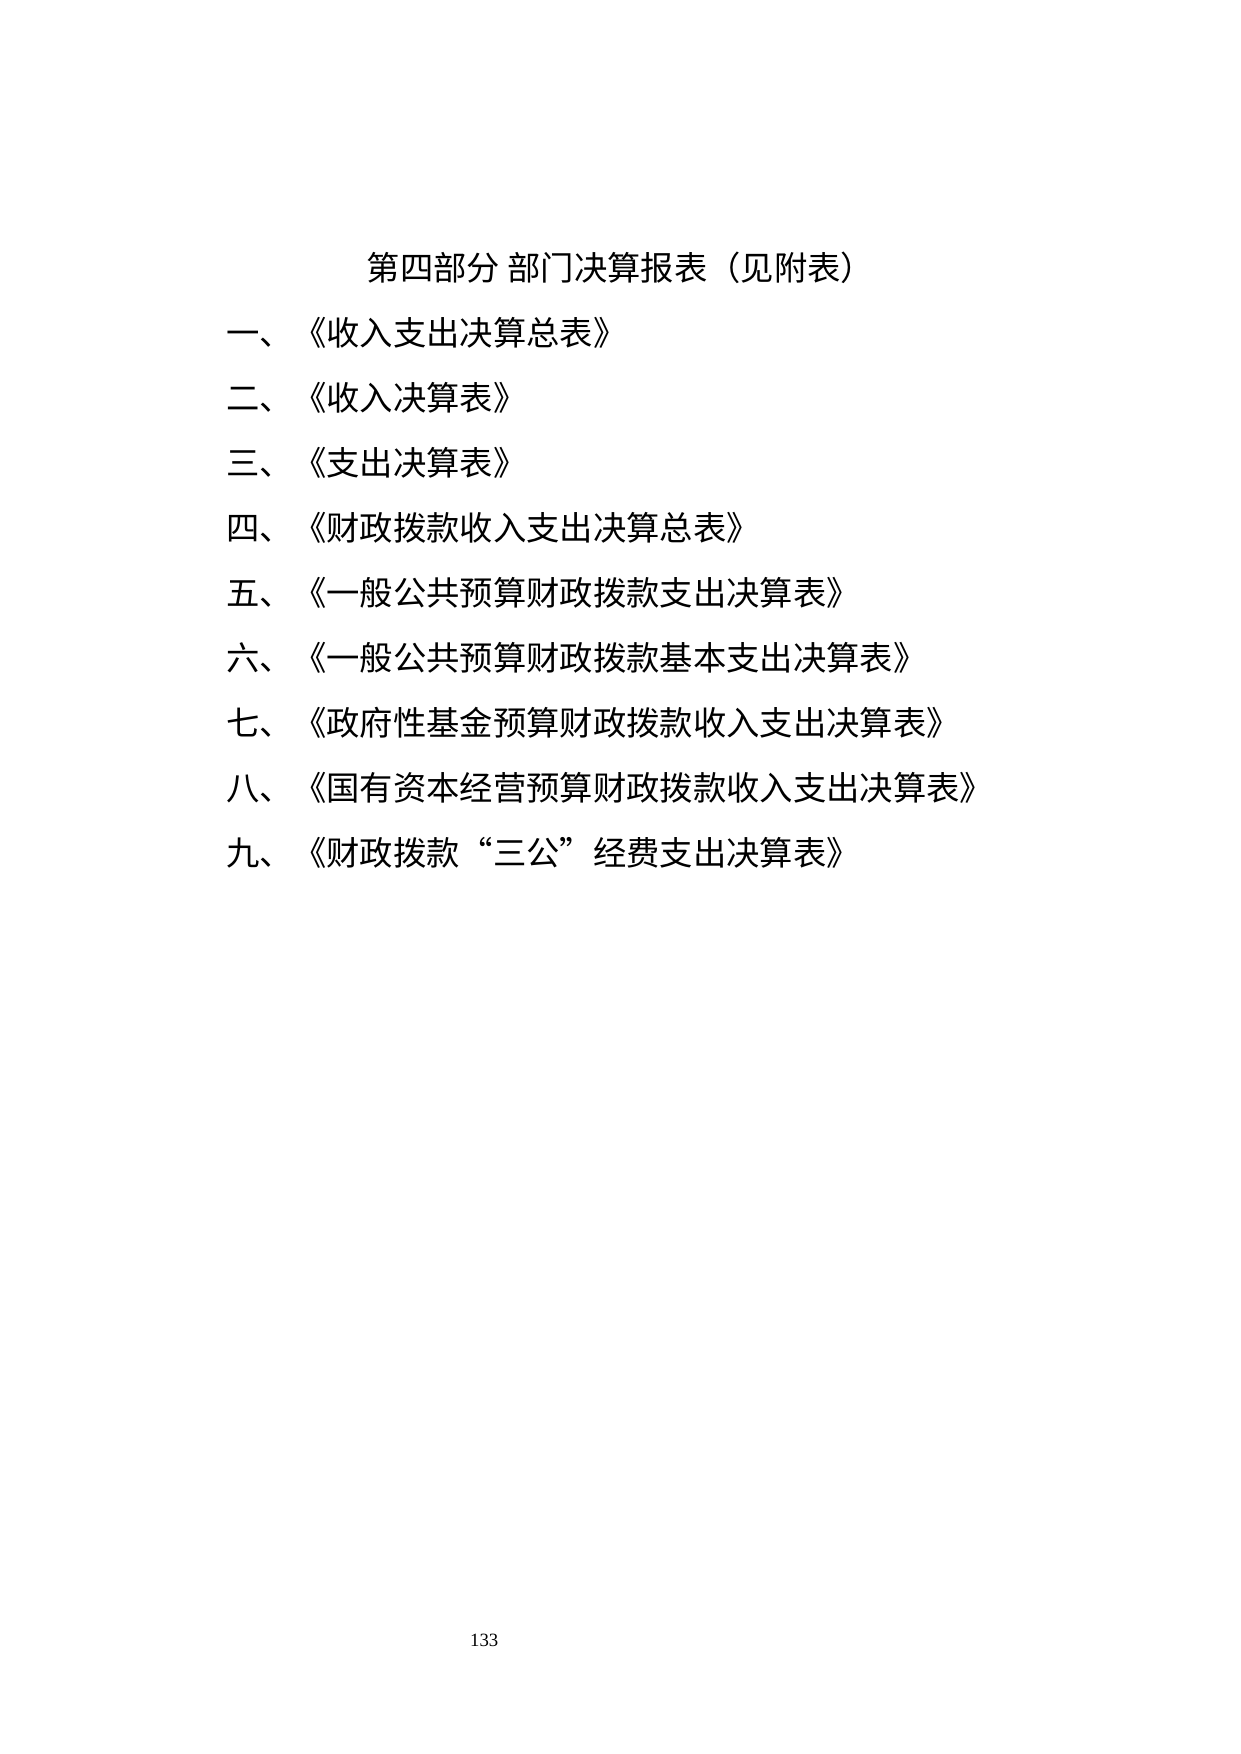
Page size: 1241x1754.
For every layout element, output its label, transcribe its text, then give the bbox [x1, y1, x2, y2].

text 五、《一般公共预算财政拨款支出决算表》 [159, 558, 1081, 623]
text 六、《一般公共预算财政拨款基本支出决算表》 [159, 623, 1081, 688]
text 第四部分 部门决算报表（见附表） [159, 233, 1081, 298]
text 二、《收入决算表》 [159, 363, 1081, 428]
text 九、《财政拨款“三公”经费支出决算表》 [159, 818, 1081, 883]
text 一、《收入支出决算总表》 [159, 298, 1081, 363]
text 三、《支出决算表》 [159, 428, 1081, 493]
text 七、《政府性基金预算财政拨款收入支出决算表》 [159, 688, 1081, 753]
text 八、《国有资本经营预算财政拨款收入支出决算表》 [159, 753, 1081, 818]
text 四、《财政拨款收入支出决算总表》 [159, 493, 1081, 558]
